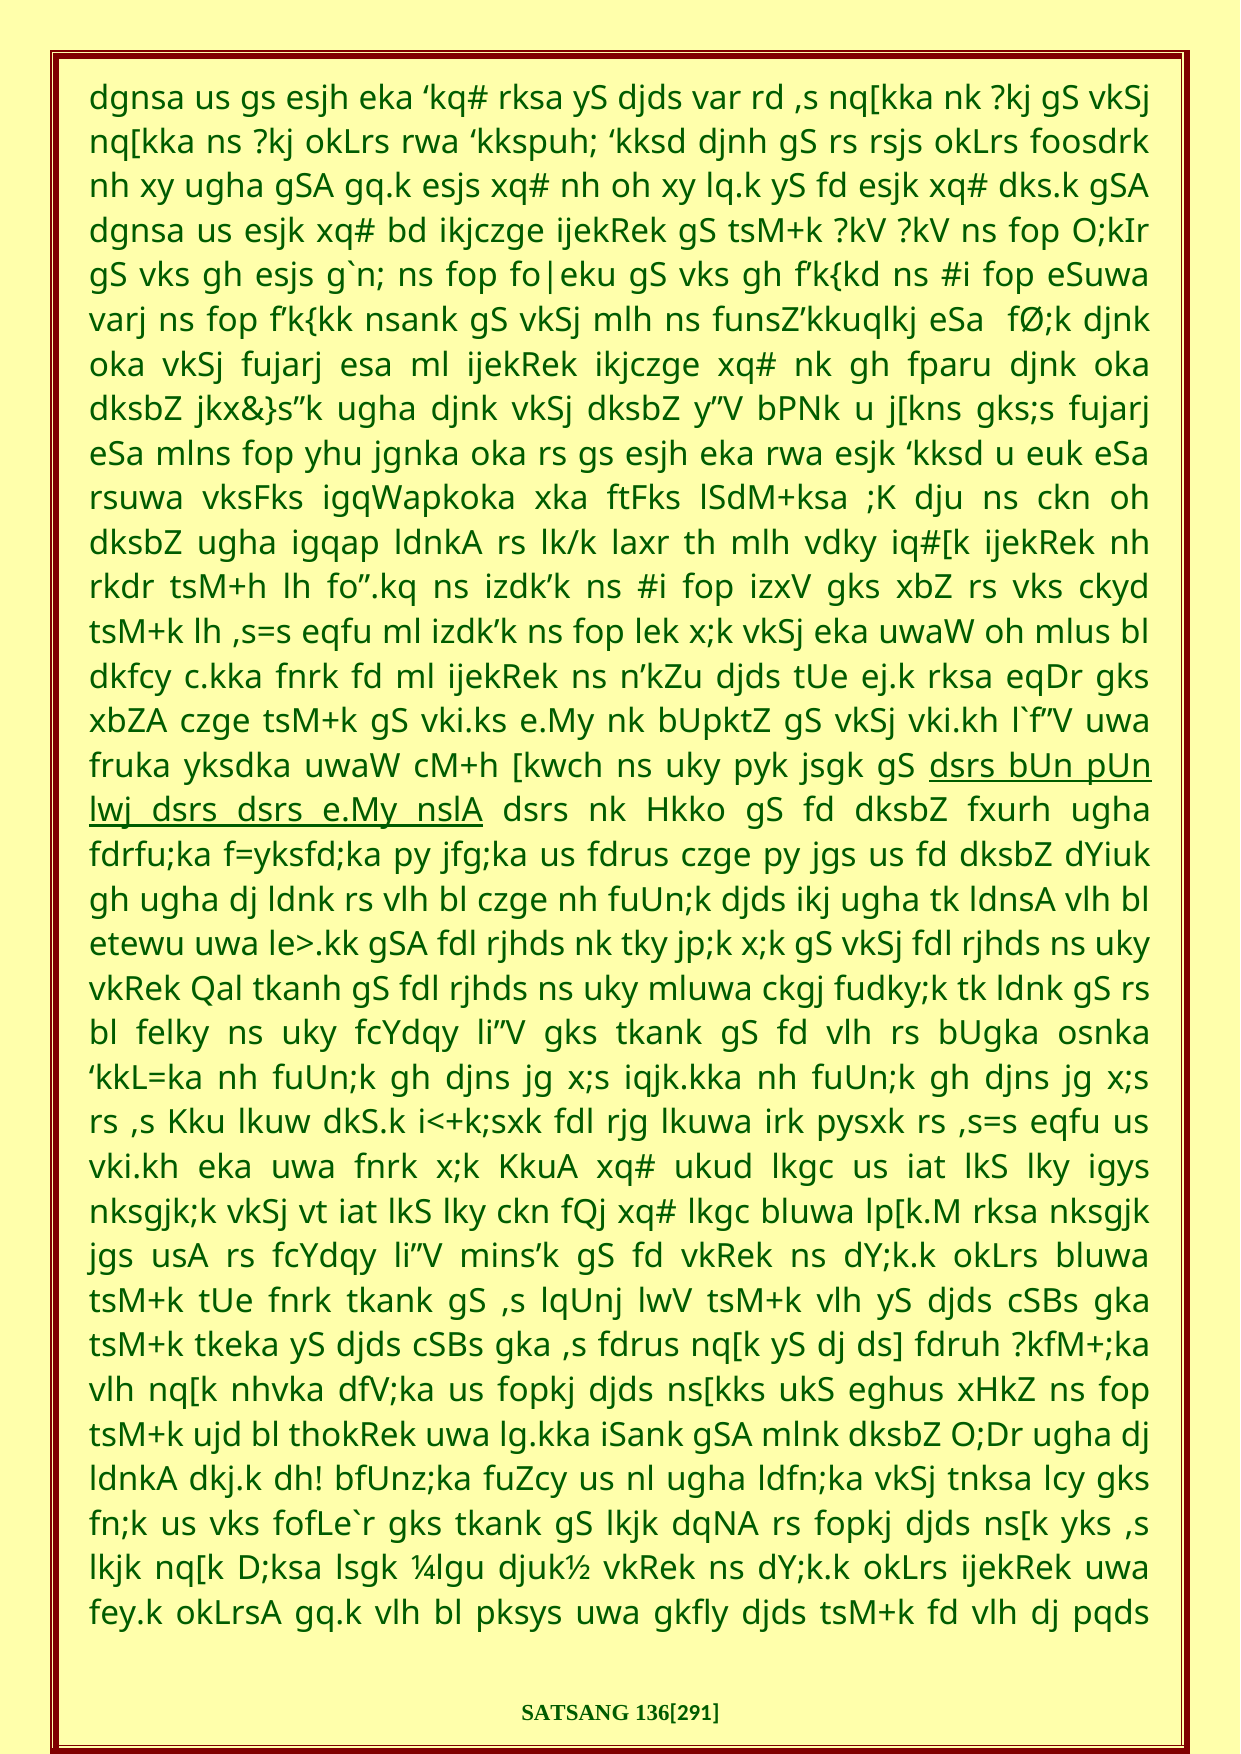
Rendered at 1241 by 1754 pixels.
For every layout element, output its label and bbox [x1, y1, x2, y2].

text [89, 74, 1152, 1634]
